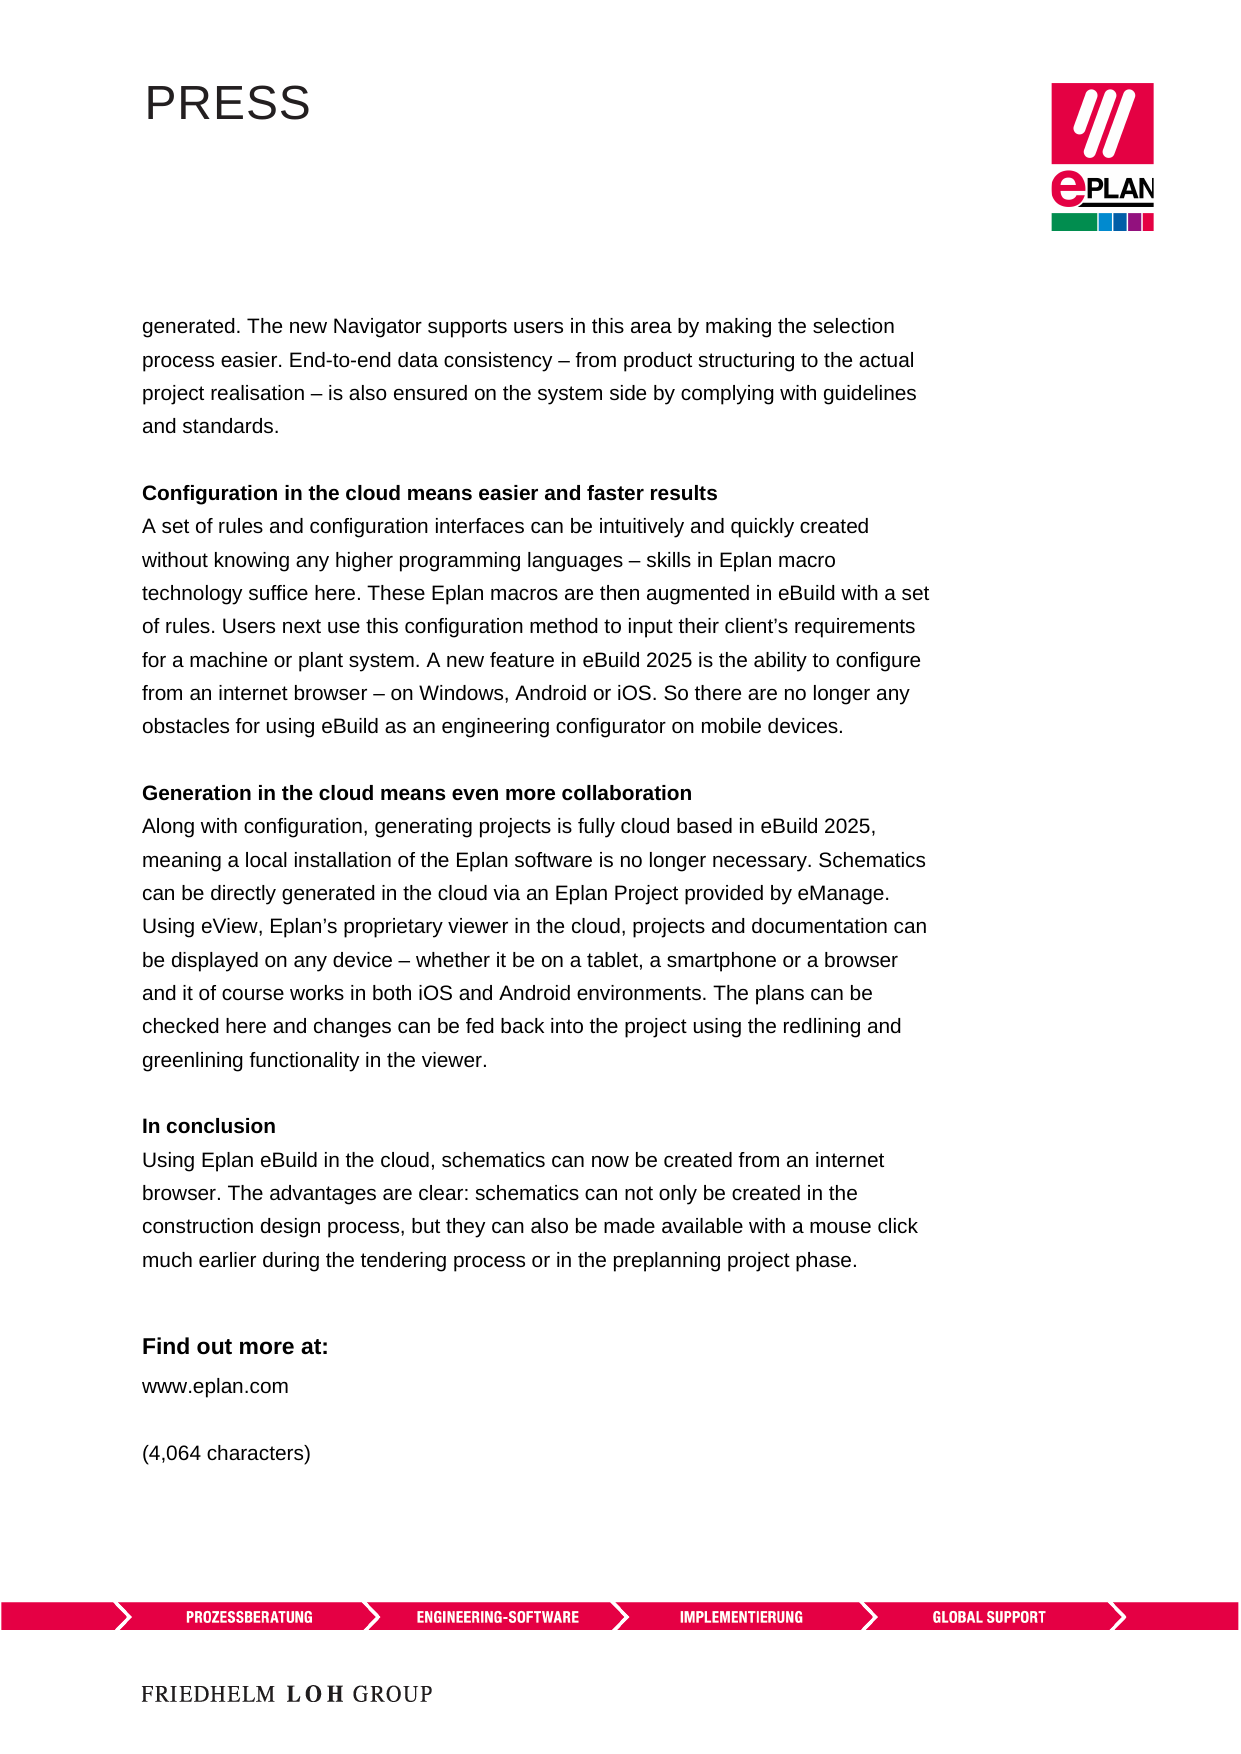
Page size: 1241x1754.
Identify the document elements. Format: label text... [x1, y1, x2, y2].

text In conclusion [142, 1107, 936, 1140]
picture [141, 1685, 432, 1702]
picture [0, 1602, 1238, 1630]
text www.eplan.com [142, 1367, 936, 1400]
text Configuration in the cloud means easier and faster results [142, 474, 936, 507]
text Using Eplan eBuild in the cloud, schematics can now be created from an internet browser. The advantages are clear: schematics can not only be created in the construction design process, but they can also be made available with a mouse click much earlier during the tendering process or in the preplanning project phase. [142, 1140, 936, 1274]
text Along with configuration, generating projects is fully cloud based in eBuild 2025, meaning a local installation of the Eplan software is no longer necessary. Schematics can be directly generated in the cloud via an Eplan Project provided by eManage. Using eView, Eplan’s proprietary viewer in the cloud, projects and documentation can be displayed on any device – whether it be on a tablet, a smartphone or a browser and it of course works in both iOS and Android environments. The plans can be checked here and changes can be fed back into the project using the redlining and greenlining functionality in the viewer. [142, 807, 936, 1074]
text A set of rules and configuration interfaces can be intuitively and quickly created without knowing any higher programming languages – skills in Eplan macro technology suffice here. These Eplan macros are then augmented in eBuild with a set of rules. Users next use this configuration method to input their client’s requirements for a machine or plant system. A new feature in eBuild 2025 is the ability to configure from an internet browser – on Windows, Android or iOS. So there are no longer any obstacles for using eBuild as an engineering configurator on mobile devices. [142, 507, 936, 740]
text Find out more at: [142, 1333, 791, 1359]
picture [1051, 83, 1154, 230]
text (4,064 characters) [142, 1434, 936, 1467]
text Generation in the cloud means even more collaboration [142, 774, 936, 807]
